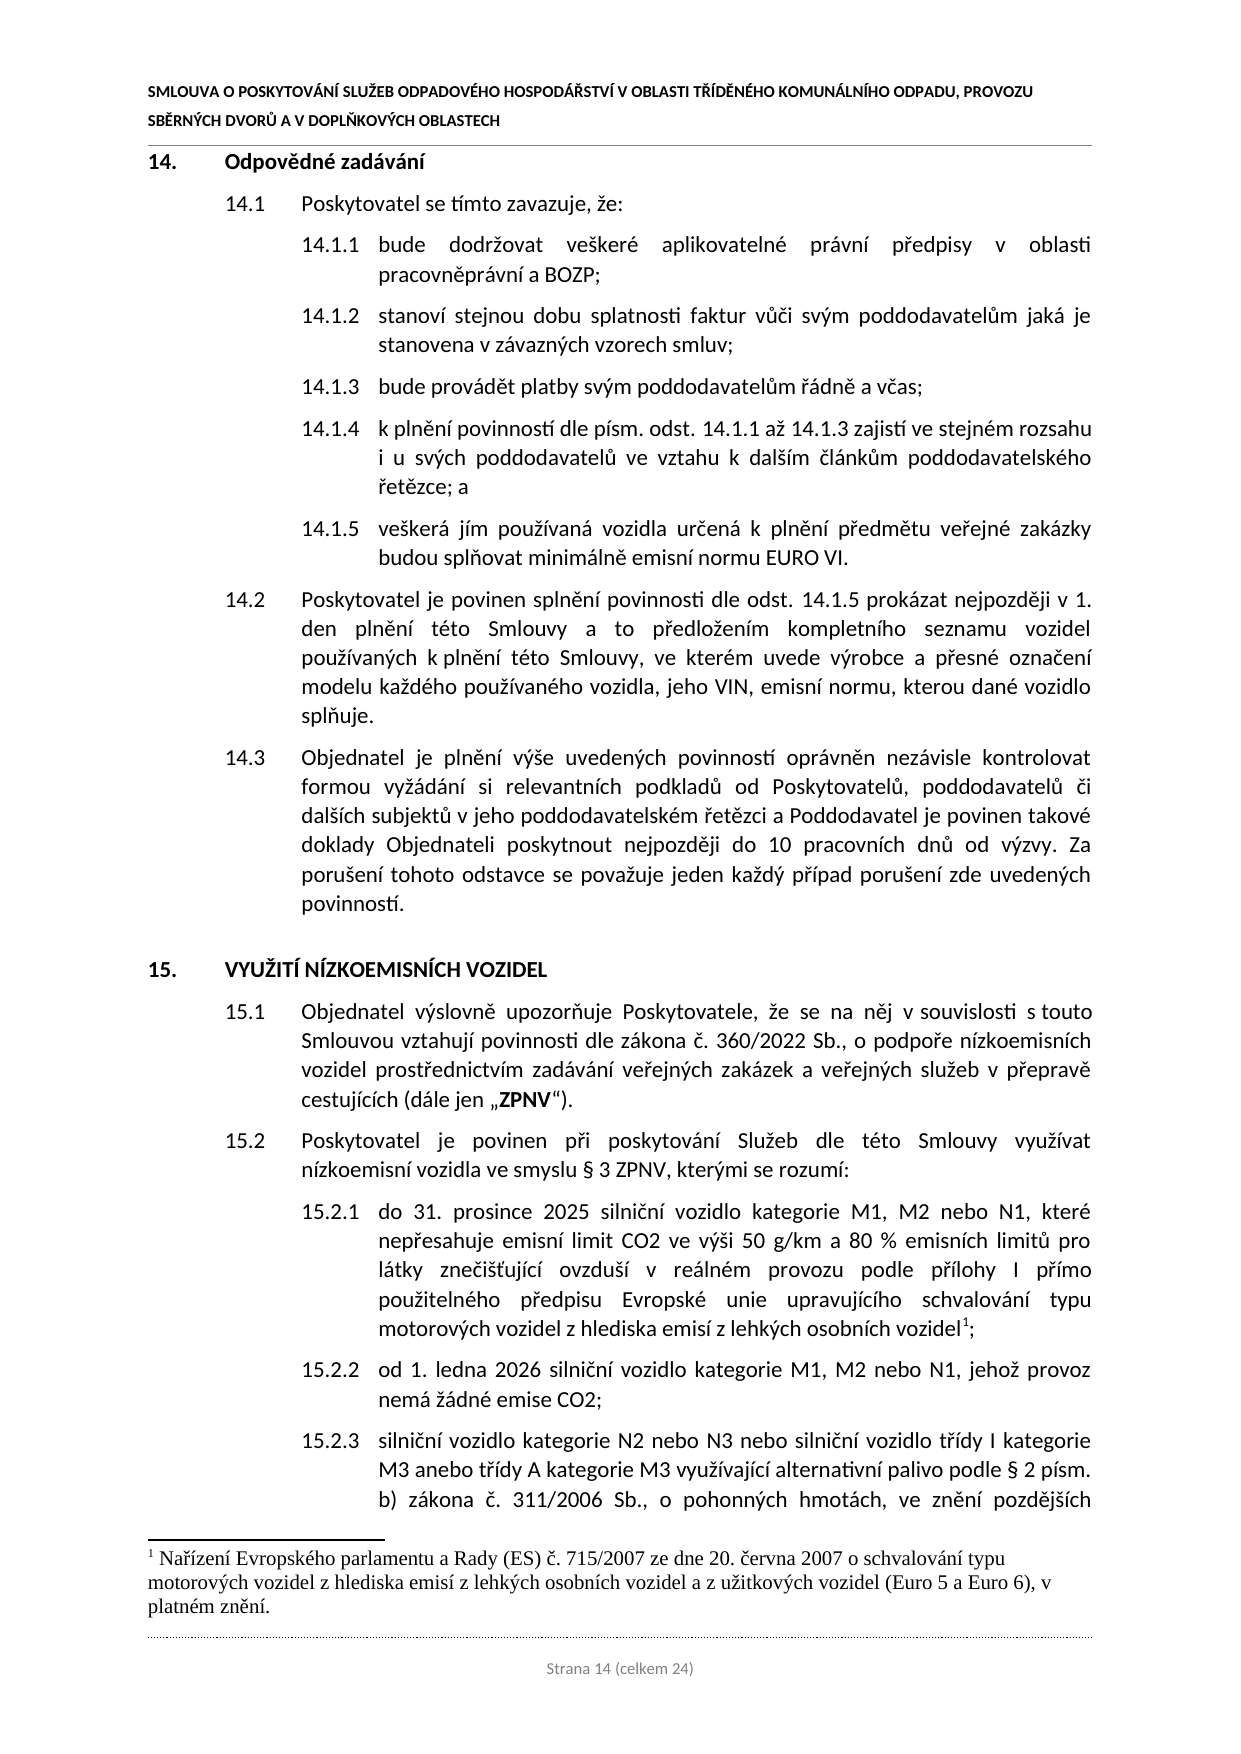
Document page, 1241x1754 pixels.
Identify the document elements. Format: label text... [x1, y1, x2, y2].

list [301, 1425, 1092, 1513]
text Odpovědné zadávání [148, 146, 1092, 175]
text Poskytovatel je povinen při poskytování Služeb dle této Smlouvy využívat nízkoemisní vozidla ve smyslu § 3 ZPNV, kterými se rozumí: [224, 1125, 1092, 1184]
text Poskytovatel je povinen splnění povinnosti dle odst. 14.1.5 prokázat nejpozději v 1. den plnění této Smlouvy a to předložením kompletního seznamu vozidel používaných k plnění této Smlouvy, ve kterém uvede výrobce a přesné označení modelu každého používaného vozidla, jeho VIN, emisní normu, kterou dané vozidlo splňuje. [224, 584, 1092, 729]
list do 31. prosince 2025 silniční vozidlo kategorie M1, M2 nebo N1, které nepřesahuje emisní limit CO2 ve výši 50 g/km a 80 % emisních limitů pro látky znečišťující ovzduší v reálném provozu podle přílohy I přímo použitelného předpisu Evropské unie upravujícího schvalování typu motorových vozidel z hlediska emisí z lehkých osobních vozidel; [301, 1196, 1092, 1342]
text VYUŽITÍ NÍZKOEMISNÍCH VOZIDEL [148, 954, 1092, 984]
list od 1. ledna 2026 silniční vozidlo kategorie M1, M2 nebo N1, jehož provoz nemá žádné emise CO2; [301, 1354, 1092, 1413]
list k plnění povinností dle písm. odst. 14.1.1 až 14.1.3 zajistí ve stejném rozsahu i u svých poddodavatelů ve vztahu k dalším článkům poddodavatelského řetězce; a [301, 413, 1092, 500]
text Poskytovatel se tímto zavazuje, že: [224, 188, 1092, 217]
text Objednatel výslovně upozorňuje Poskytovatele, že se na něj v souvislosti s touto Smlouvou vztahují povinnosti dle zákona č. 360/2022 Sb., o podpoře nízkoemisních vozidel prostřednictvím zadávání veřejných zakázek a veřejných služeb v přepravě cestujících (dále jen „ZPNV“). [224, 996, 1092, 1113]
list bude provádět platby svým poddodavatelům řádně a včas; [301, 371, 1092, 400]
text Objednatel je plnění výše uvedených povinností oprávněn nezávisle kontrolovat formou vyžádání si relevantních podkladů od Poskytovatelů, poddodavatelů či dalších subjektů v jeho poddodavatelském řetězci a Poddodavatel je povinen takové doklady Objednateli poskytnout nejpozději do 10 pracovních dnů od výzvy. Za porušení tohoto odstavce se považuje jeden každý případ porušení zde uvedených povinností. [224, 742, 1092, 917]
list bude dodržovat veškeré aplikovatelné právní předpisy v oblasti pracovněprávní a BOZP; [301, 229, 1092, 288]
list stanoví stejnou dobu splatnosti faktur vůči svým poddodavatelům jaká je stanovena v závazných vzorech smluv; [301, 300, 1092, 359]
list veškerá jím používaná vozidla určená k plnění předmětu veřejné zakázky budou splňovat minimálně emisní normu EURO VI. [301, 513, 1092, 571]
